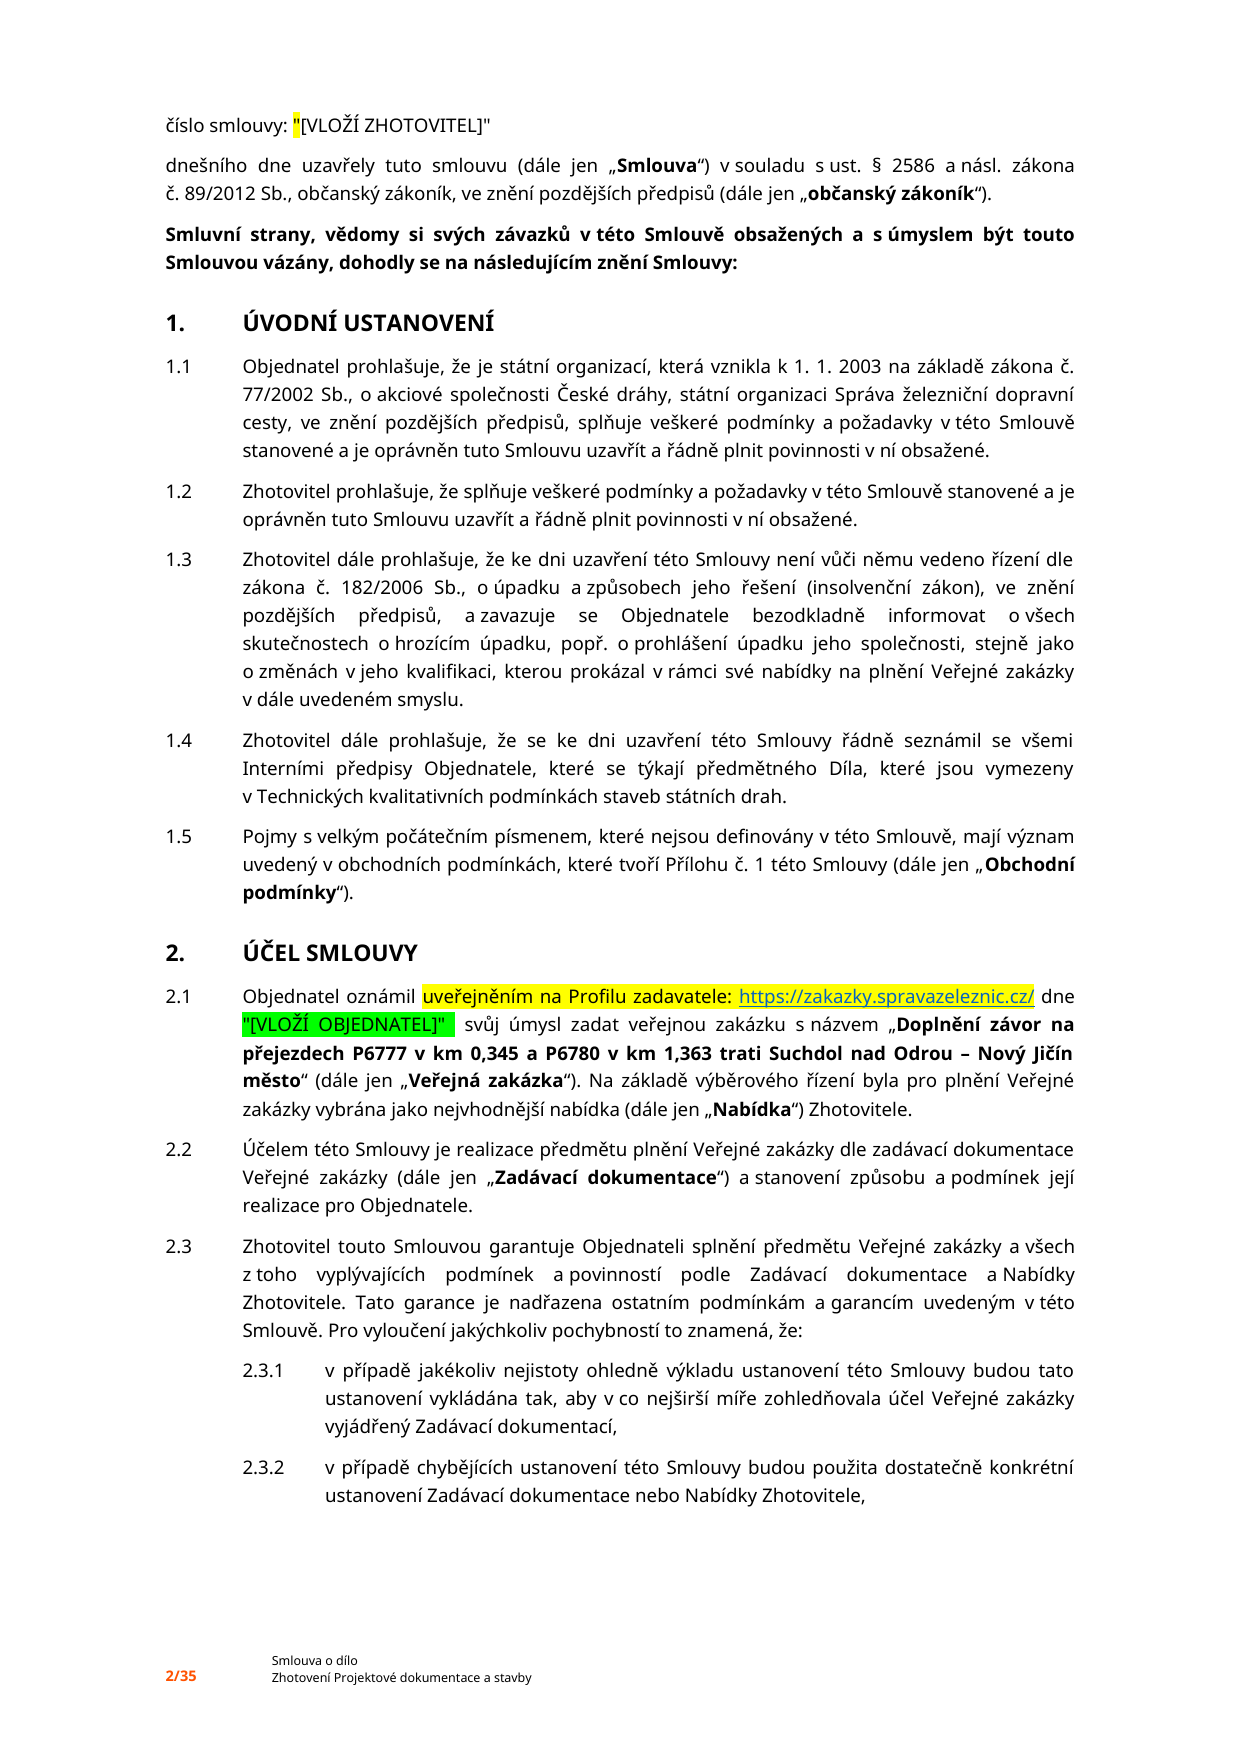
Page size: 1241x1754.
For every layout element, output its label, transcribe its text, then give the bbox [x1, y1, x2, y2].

text ÚČEL SMLOUVY [165, 937, 1075, 968]
text Pojmy s velkým počátečním písmenem, které nejsou definovány v této Smlouvě, mají význam uvedený v obchodních podmínkách, které tvoří Přílohu č. 1 této Smlouvy (dále jen „Obchodní podmínky“). [165, 824, 1075, 905]
text v případě jakékoliv nejistoty ohledně výkladu ustanovení této Smlouvy budou tato ustanovení vykládána tak, aby v co nejširší míře zohledňovala účel Veřejné zakázky vyjádřený Zadávací dokumentací, [242, 1357, 1075, 1439]
text dnešního dne uzavřely tuto smlouvu (dále jen „Smlouva“) v souladu s ust. § 2586 a násl. zákona č. 89/2012 Sb., občanský zákoník, ve znění pozdějších předpisů (dále jen „občanský zákoník“). [165, 153, 1075, 206]
text Objednatel prohlašuje, že je státní organizací, která vznikla k 1. 1. 2003 na základě zákona č. 77/2002 Sb., o akciové společnosti České dráhy, státní organizaci Správa železniční dopravní cesty, ve znění pozdějších předpisů, splňuje veškeré podmínky a požadavky v této Smlouvě stanovené a je oprávněn tuto Smlouvu uzavřít a řádně plnit povinnosti v ní obsažené. [165, 353, 1075, 463]
text Smluvní strany, vědomy si svých závazků v této Smlouvě obsažených a s úmyslem být touto Smlouvou vázány, dohodly se na následujícím znění Smlouvy: [165, 221, 1075, 275]
text Účelem této Smlouvy je realizace předmětu plnění Veřejné zakázky dle zadávací dokumentace Veřejné zakázky (dále jen „Zadávací dokumentace“) a stanovení způsobu a podmínek její realizace pro Objednatele. [165, 1136, 1075, 1218]
text Zhotovitel prohlašuje, že splňuje veškeré podmínky a požadavky v této Smlouvě stanovené a je oprávněn tuto Smlouvu uzavřít a řádně plnit povinnosti v ní obsažené. [165, 478, 1075, 531]
text Zhotovitel dále prohlašuje, že ke dni uzavření této Smlouvy není vůči němu vedeno řízení dle zákona č. 182/2006 Sb., o úpadku a způsobech jeho řešení (insolvenční zákon), ve znění pozdějších předpisů, a zavazuje se Objednatele bezodkladně informovat o všech skutečnostech o hrozícím úpadku, popř. o prohlášení úpadku jeho společnosti, stejně jako o změnách v jeho kvalifikaci, kterou prokázal v rámci své nabídky na plnění Veřejné zakázky v dále uvedeném smyslu. [165, 546, 1075, 712]
text Zhotovitel touto Smlouvou garantuje Objednateli splnění předmětu Veřejné zakázky a všech z toho vyplývajících podmínek a povinností podle Zadávací dokumentace a Nabídky Zhotovitele. Tato garance je nadřazena ostatním podmínkám a garancím uvedeným v této Smlouvě. Pro vyloučení jakýchkoliv pochybností to znamená, že: [165, 1233, 1075, 1342]
text ÚVODNÍ USTANOVENÍ [165, 306, 1075, 338]
text Zhotovitel dále prohlašuje, že se ke dni uzavření této Smlouvy řádně seznámil se všemi Interními předpisy Objednatele, které se týkají předmětného Díla, které jsou vymezeny v Technických kvalitativních podmínkách staveb státních drah. [165, 727, 1075, 809]
text Objednatel oznámil uveřejněním na Profilu zadavatele: https://zakazky.spravazeleznic.cz/ dne svůj úmysl zadat veřejnou zakázku s názvem „Doplnění závor na přejezdech P6777 v km 0,345 a P6780 v km 1,363 trati Suchdol nad Odrou – Nový Jičín město“ (dále jen „Veřejná zakázka“). Na základě výběrového řízení byla pro plnění Veřejné zakázky vybrána jako nejvhodnější nabídka (dále jen „Nabídka“) Zhotovitele. [165, 984, 1075, 1121]
text v případě chybějících ustanovení této Smlouvy budou použita dostatečně konkrétní ustanovení Zadávací dokumentace nebo Nabídky Zhotovitele, [242, 1454, 1075, 1508]
text číslo smlouvy: [165, 112, 293, 138]
text číslo smlouvy: [300, 112, 1075, 138]
